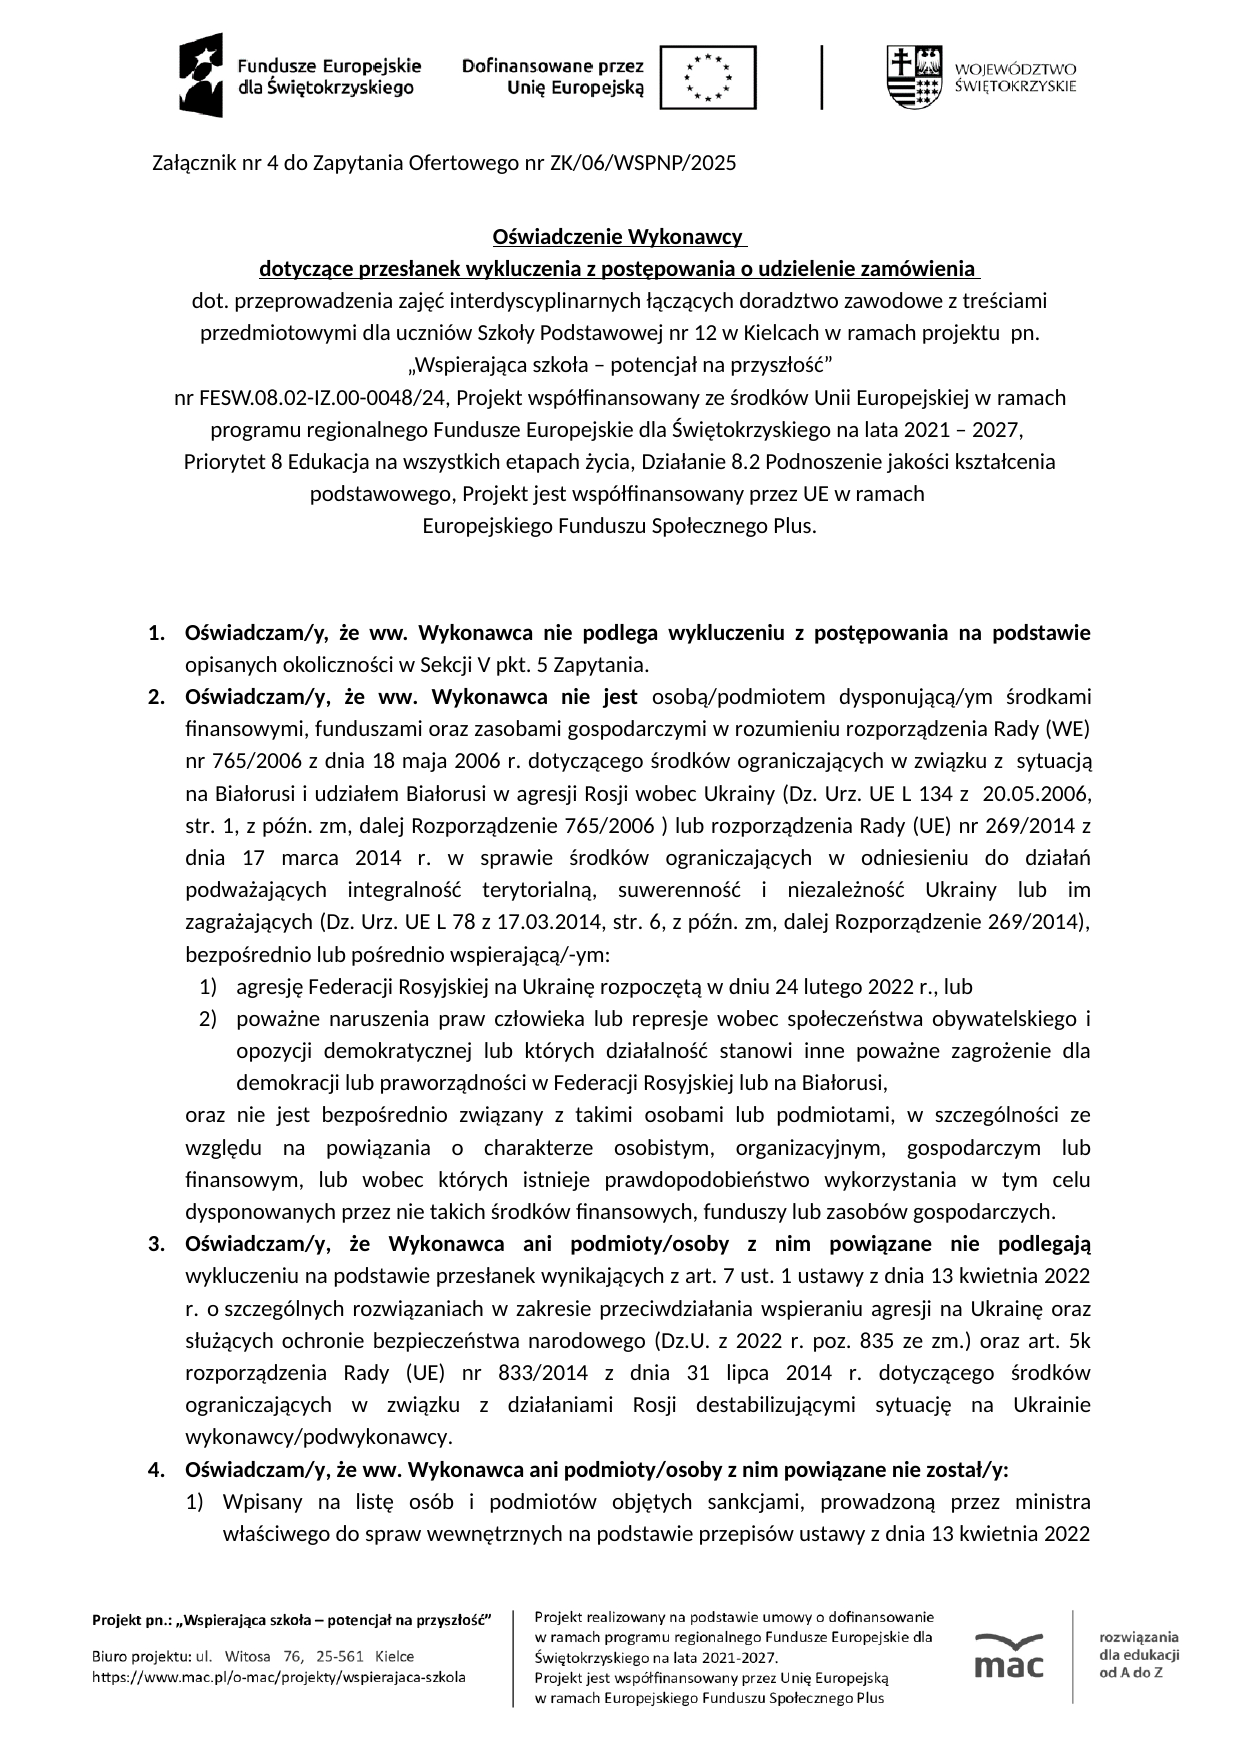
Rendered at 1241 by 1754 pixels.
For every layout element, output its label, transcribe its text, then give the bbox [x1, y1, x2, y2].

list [185, 1487, 1093, 1547]
list Oświadczam/y, że Wykonawca ani podmioty/osoby z nim powiązane nie podlegają wykluczeniu na podstawie przesłanek wynikających z art. 7 ust. 1 ustawy z dnia 13 kwietnia 2022 r. o szczególnych rozwiązaniach w zakresie przeciwdziałania wspieraniu agresji na Ukrainę oraz służących ochronie bezpieczeństwa narodowego (Dz.U. z 2022 r. poz. 835 ze zm.) oraz art. 5k rozporządzenia Rady (UE) nr 833/2014 z dnia 31 lipca 2014 r. dotyczącego środków ograniczających w związku z działaniami Rosji destabilizującymi sytuację na Ukrainie wykonawcy/podwykonawcy. [148, 1229, 1093, 1451]
list poważne naruszenia praw człowieka lub represje wobec społeczeństwa obywatelskiego i opozycji demokratycznej lub których działalność stanowi inne poważne zagrożenie dla demokracji lub praworządności w Federacji Rosyjskiej lub na Białorusi, [199, 1004, 1093, 1096]
list Oświadczam/y, że ww. Wykonawca nie podlega wykluczeniu z postępowania na podstawie opisanych okoliczności w Sekcji V pkt. 5 Zapytania. [148, 618, 1093, 678]
list oraz nie jest bezpośrednio związany z takimi osobami lub podmiotami, w szczególności ze względu na powiązania o charakterze osobistym, organizacyjnym, gospodarczym lub finansowym, lub wobec których istnieje prawdopodobieństwo wykorzystania w tym celu dysponowanych przez nie takich środków finansowych, funduszy lub zasobów gospodarczych. [185, 1101, 1093, 1225]
list Oświadczam/y, że ww. Wykonawca nie jest osobą/podmiotem dysponującą/ym środkami finansowymi, funduszami oraz zasobami gospodarczymi w rozumieniu rozporządzenia Rady (WE) nr 765/2006 z dnia 18 maja 2006 r. dotyczącego środków ograniczających w związku z sytuacją na Białorusi i udziałem Białorusi w agresji Rosji wobec Ukrainy (Dz. Urz. UE L 134 z 20.05.2006, str. 1, z późn. zm, dalej Rozporządzenie 765/2006 ) lub rozporządzenia Rady (UE) nr 269/2014 z dnia 17 marca 2014 r. w sprawie środków ograniczających w odniesieniu do działań podważających integralność terytorialną, suwerenność i niezależność Ukrainy lub im zagrażających (Dz. Urz. UE L 78 z 17.03.2014, str. 6, z późn. zm, dalej Rozporządzenie 269/2014), bezpośrednio lub pośrednio wspierającą/-ym: [148, 682, 1093, 968]
list Oświadczam/y, że ww. Wykonawca ani podmioty/osoby z nim powiązane nie został/y: [148, 1455, 1093, 1483]
text Załącznik nr 4 do Zapytania Ofertowego nr ZK/06/WSPNP/2025 [152, 148, 1093, 176]
text Oświadczenie Wykonawcy dotyczące przesłanek wykluczenia z postępowania o udzielenie zamówienia dot. przeprowadzenia zajęć interdyscyplinarnych łączących doradztwo zawodowe z treściami przedmiotowymi dla uczniów Szkoły Podstawowej nr 12 w Kielcach w ramach projektu pn. „Wspierająca szkoła – potencjał na przyszłość” nr FESW.08.02-IZ.00-0048/24, Projekt współfinansowany ze środków Unii Europejskiej w ramach programu regionalnego Fundusze Europejskie dla Świętokrzyskiego na lata 2021 – 2027, Priorytet 8 Edukacja na wszystkich etapach życia, Działanie 8.2 Podnoszenie jakości kształcenia podstawowego, Projekt jest współfinansowany przez UE w ramach Europejskiego Funduszu Społecznego Plus. [148, 222, 1093, 539]
picture [13, 11, 1240, 1745]
list agresję Federacji Rosyjskiej na Ukrainę rozpoczętą w dniu 24 lutego 2022 r., lub [199, 972, 1093, 1000]
